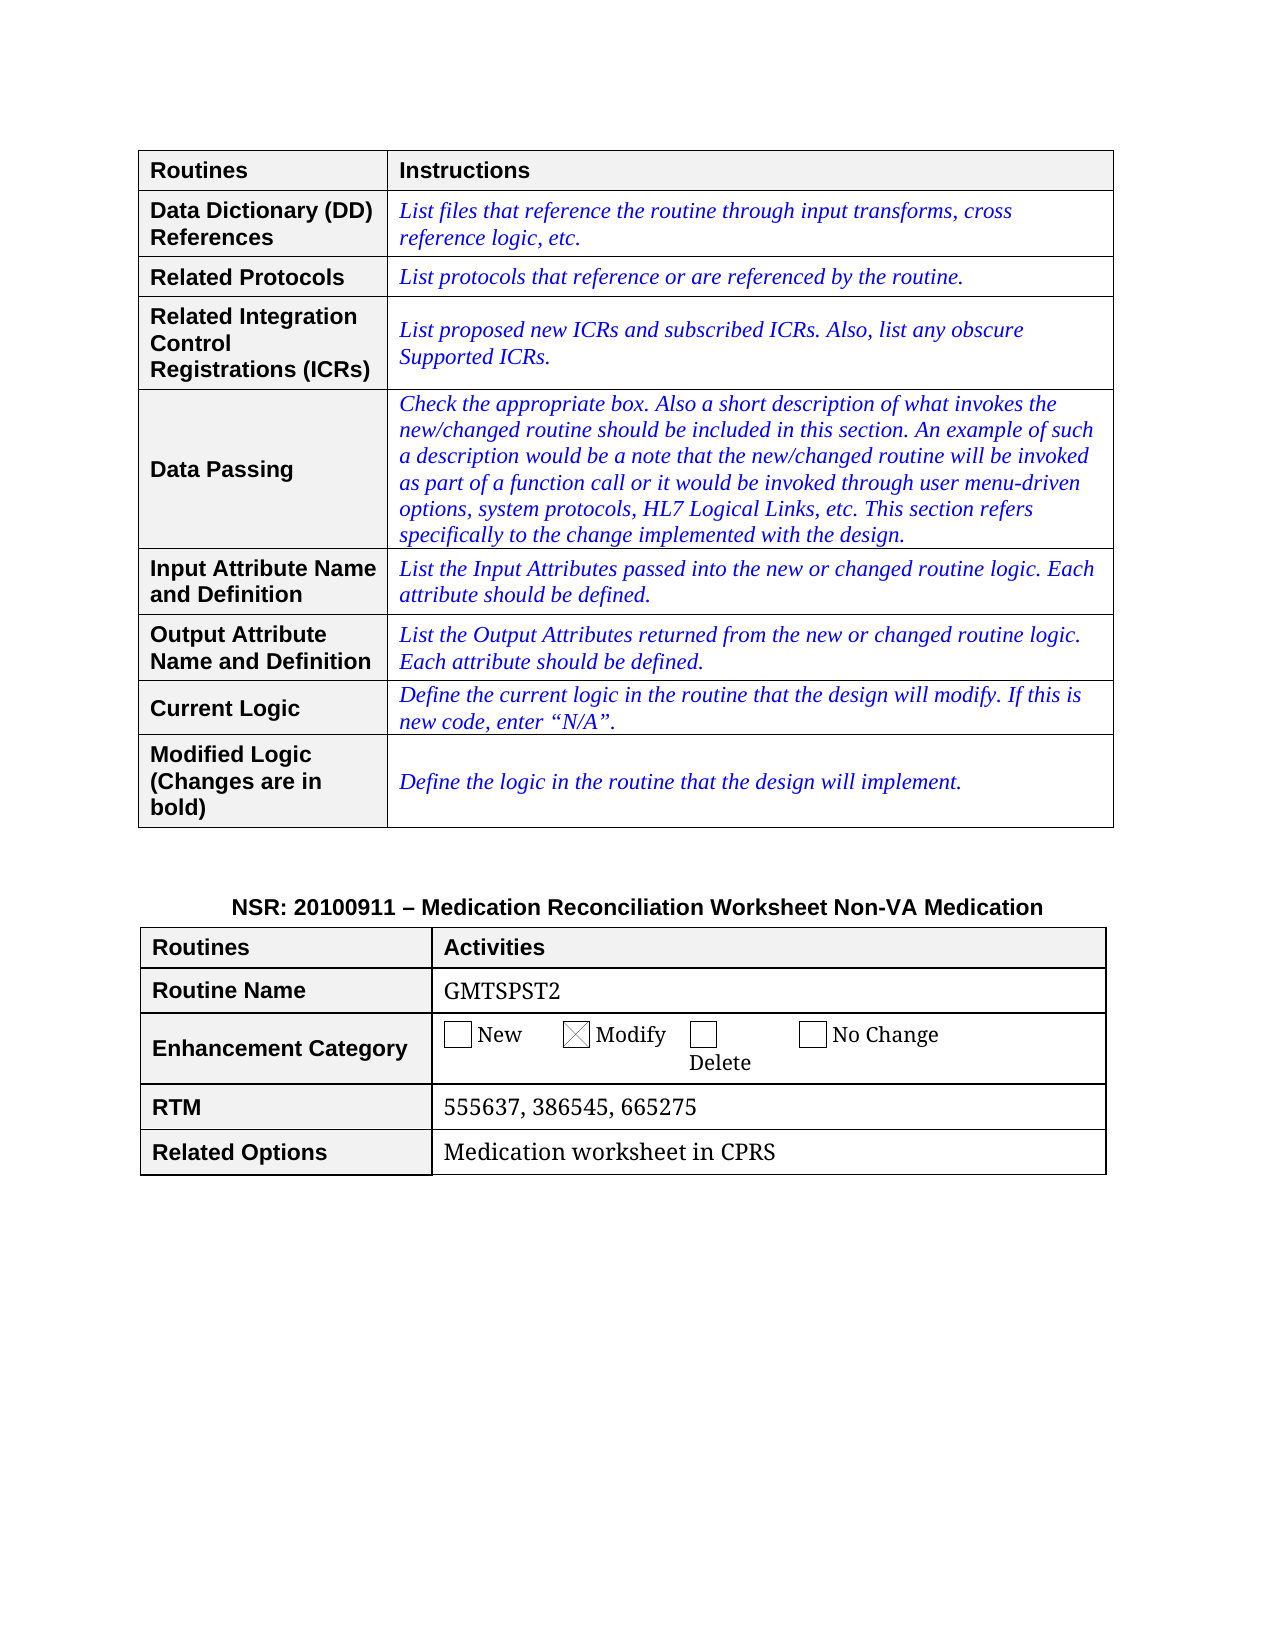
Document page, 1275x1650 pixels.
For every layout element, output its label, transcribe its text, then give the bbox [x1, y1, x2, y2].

table_header Routines [139, 151, 387, 190]
table_cell List protocols that reference or are referenced by the routine. [388, 257, 1113, 296]
table_cell Related Options [141, 1130, 431, 1174]
table_cell Related Protocols [139, 257, 387, 296]
table_cell Input Attribute Name and Definition [139, 549, 387, 614]
table_cell Related Integration Control Registrations (ICRs) [139, 297, 387, 389]
table_cell Medication worksheet in CPRS [433, 1130, 1105, 1174]
table_cell New [433, 1014, 550, 1083]
table_cell Define the logic in the routine that the design will implement. [388, 735, 1113, 827]
table_cell List files that reference the routine through input transforms, cross reference logic, etc. [388, 191, 1113, 256]
table_cell RTM [141, 1085, 431, 1128]
table_cell No Change [787, 1014, 1105, 1083]
table_header Routines [141, 928, 431, 967]
table_cell Modified Logic (Changes are in bold) [139, 735, 387, 827]
table_cell List the Output Attributes returned from the new or changed routine logic. Each attribute should be defined. [388, 615, 1113, 680]
table_cell 555637, 386545, 665275 [433, 1085, 1105, 1128]
table_cell GMTSPST2 [433, 969, 1105, 1012]
table_cell List proposed new ICRs and subscribed ICRs. Also, list any obscure Supported ICRs. [388, 297, 1113, 389]
table_cell List the Input Attributes passed into the new or changed routine logic. Each attribute should be defined. [388, 549, 1113, 614]
table_cell Output Attribute Name and Definition [139, 615, 387, 680]
table_cell Enhancement Category [141, 1014, 431, 1083]
table_header Instructions [388, 151, 1113, 190]
table_cell Current Logic [139, 681, 387, 734]
table_header Activities [433, 928, 1105, 967]
table_cell Data Passing [139, 390, 387, 548]
table_cell Modify [550, 1014, 678, 1083]
table_cell Check the appropriate box. Also a short description of what invokes the new/changed routine should be included in this section. An example of such a description would be a note that the new/changed routine will be invoked as part of a function call or it would be invoked through user menu-driven options, system protocols, HL7 Logical Links, etc. This section refers specifically to the change implemented with the design. [388, 390, 1113, 548]
table_cell Define the current logic in the routine that the design will modify. If this is new code, enter “N/A”. [388, 681, 1113, 734]
table_cell Data Dictionary (DD) References [139, 191, 387, 256]
table_cell Routine Name [141, 969, 431, 1012]
text NSR: 20100911 – Medication Reconciliation Worksheet Non-VA Medication [150, 894, 1125, 920]
table_cell Delete [678, 1014, 787, 1083]
